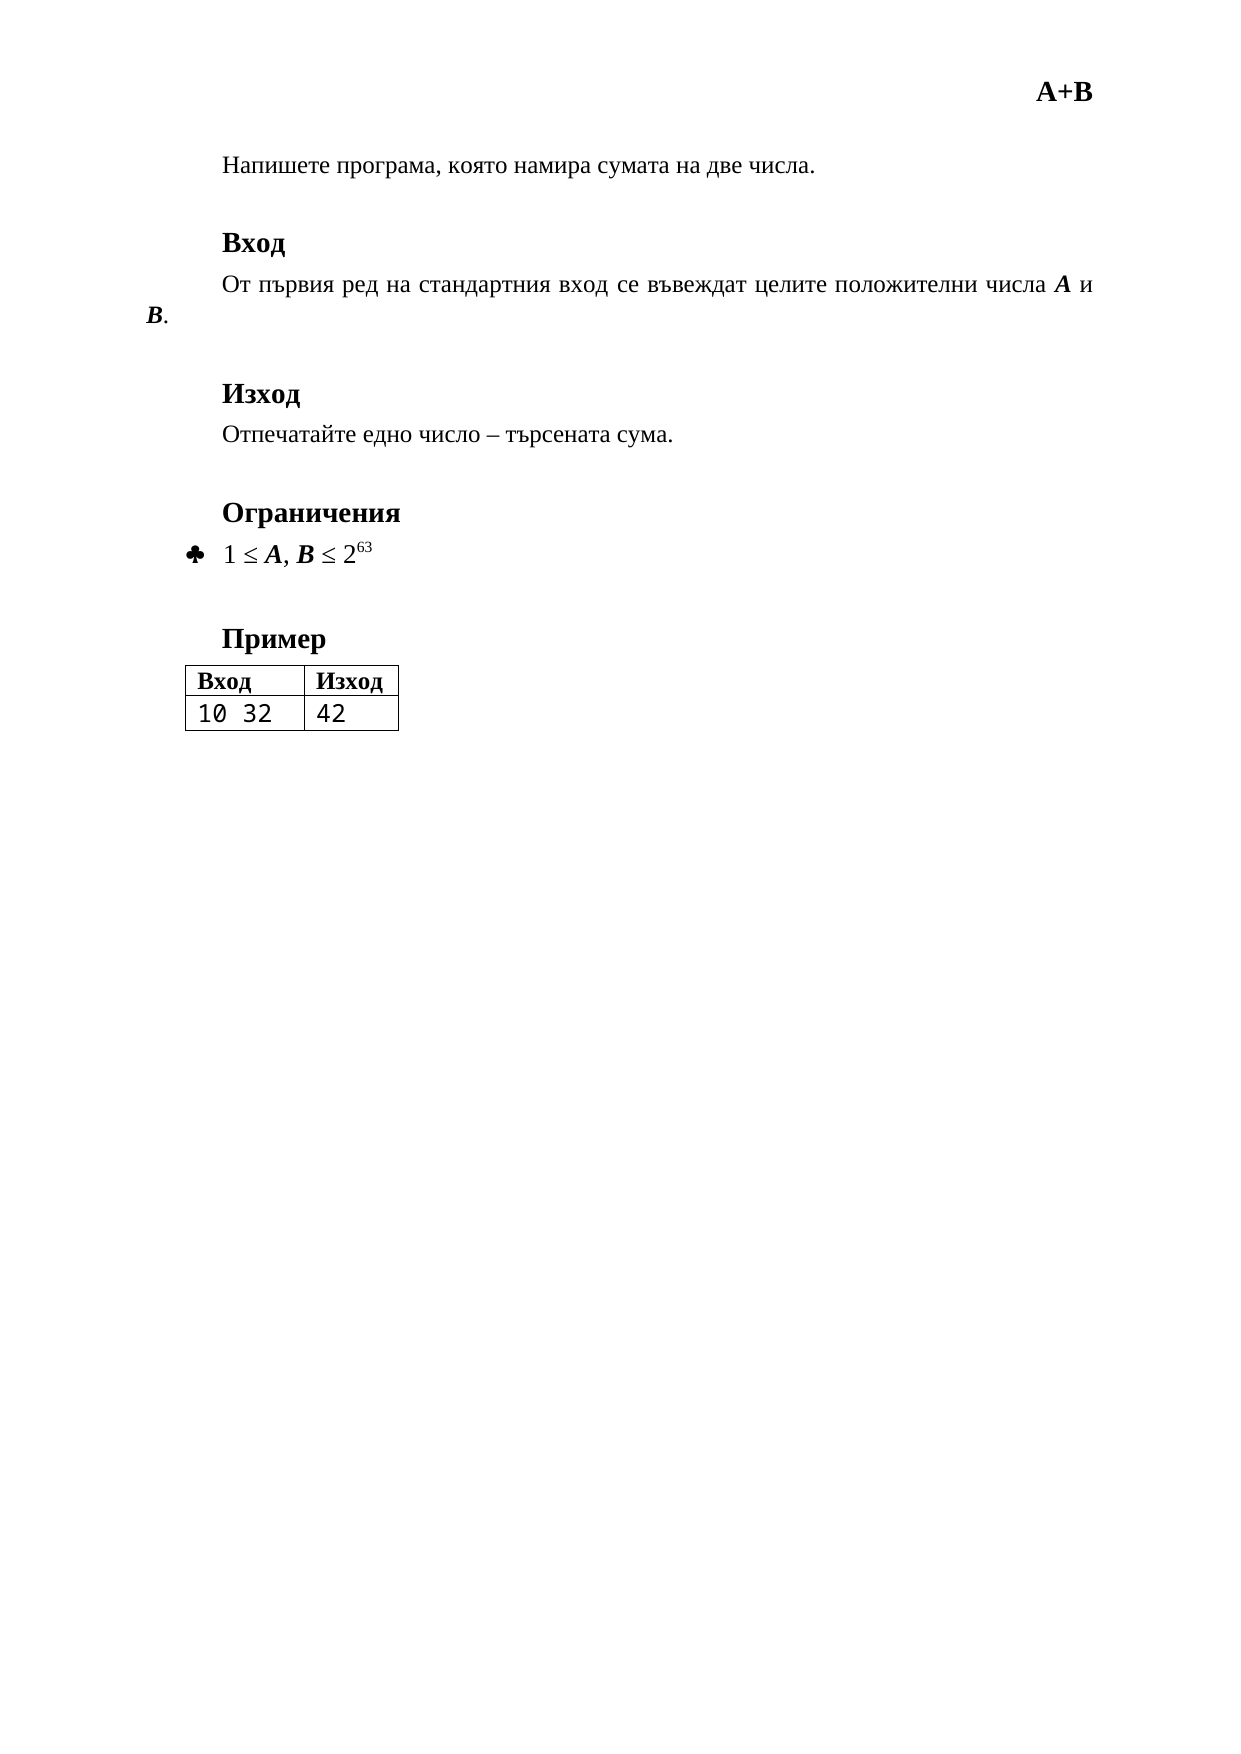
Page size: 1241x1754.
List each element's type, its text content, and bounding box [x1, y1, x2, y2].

table_header Изход [305, 666, 398, 694]
text Отпечатайте едно число – търсената сума. [146, 419, 1093, 448]
list 1 ≤ A, B ≤ 263 [185, 538, 1093, 569]
text Напишете програма, която намира сумата на две числа. [146, 150, 1093, 179]
text Пример [148, 622, 1093, 655]
table_cell 10 32 [186, 696, 304, 730]
text Изход [146, 376, 1093, 409]
text От първия ред на стандартния вход се въвеждат целите положителни числа A и B. [146, 269, 1093, 329]
table_cell 42 [305, 696, 398, 730]
text Ограничения [146, 495, 1093, 528]
text Вход [146, 226, 1093, 259]
table_header Вход [186, 666, 304, 694]
